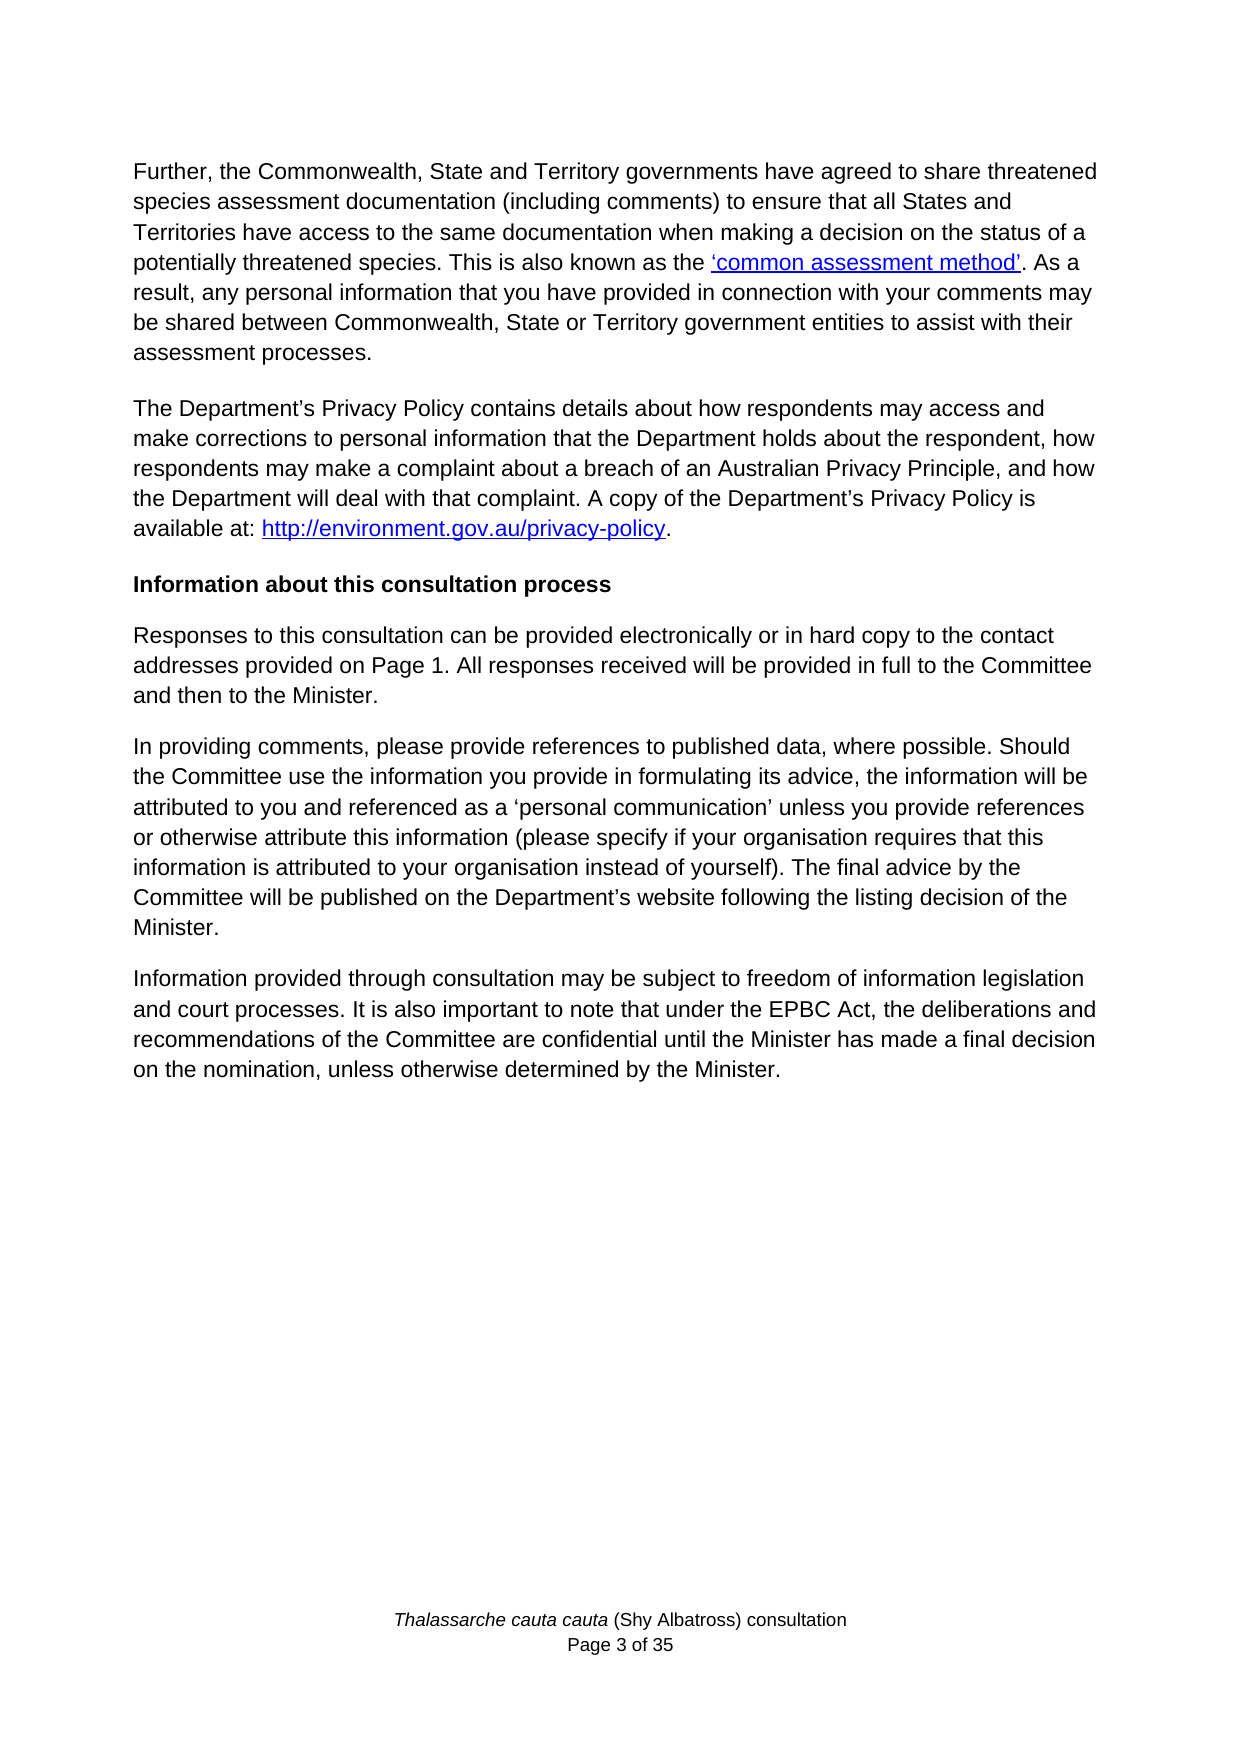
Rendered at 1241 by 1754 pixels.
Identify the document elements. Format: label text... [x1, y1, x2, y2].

text Information about this consultation process [133, 571, 1107, 597]
text The Department’s Privacy Policy contains details about how respondents may access and make corrections to personal information that the Department holds about the respondent, how respondents may make a complaint about a breach of an Australian Privacy Principle, and how the Department will deal with that complaint. A copy of the Department’s Privacy Policy is available at: http://environment.gov.au/privacy-policy. [133, 394, 1107, 542]
text Responses to this consultation can be provided electronically or in hard copy to the contact addresses provided on Page 1. All responses received will be provided in full to the Committee and then to the Minister. [133, 622, 1107, 708]
text Further, the Commonwealth, State and Territory governments have agreed to share threatened species assessment documentation (including comments) to ensure that all States and Territories have access to the same documentation when making a decision on the status of a potentially threatened species. This is also known as the ‘common assessment method’. As a result, any personal information that you have provided in connection with your comments may be shared between Commonwealth, State or Territory government entities to assist with their assessment processes. [133, 158, 1107, 366]
text In providing comments, please provide references to published data, where possible. Should the Committee use the information you provide in formulating its advice, the information will be attributed to you and referenced as a ‘personal communication’ unless you provide references or otherwise attribute this information (please specify if your organisation requires that this information is attributed to your organisation instead of yourself). The final advice by the Committee will be published on the Department’s website following the listing decision of the Minister. [133, 733, 1107, 941]
text Information provided through consultation may be subject to freedom of information legislation and court processes. It is also important to note that under the EPBC Act, the deliberations and recommendations of the Committee are confidential until the Minister has made a final decision on the nomination, unless otherwise determined by the Minister. [133, 965, 1107, 1082]
